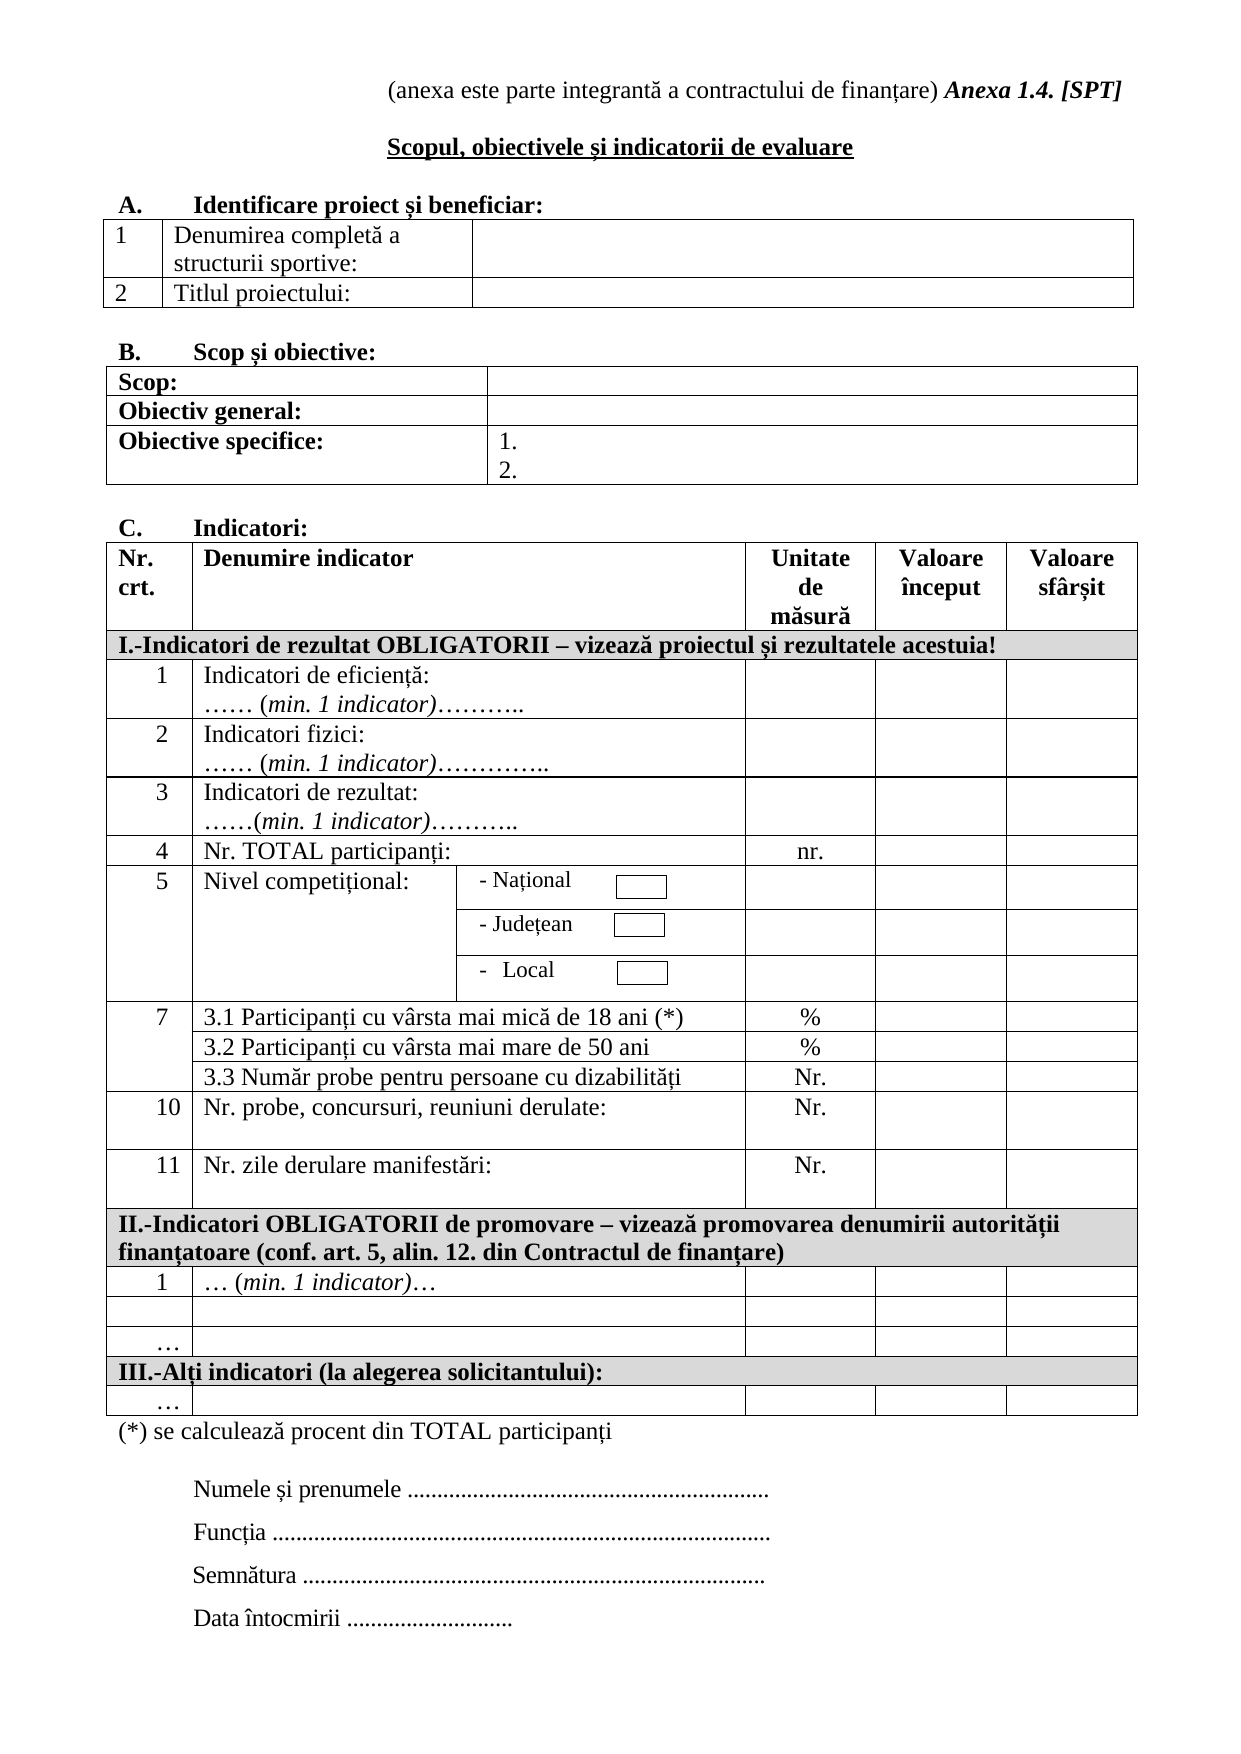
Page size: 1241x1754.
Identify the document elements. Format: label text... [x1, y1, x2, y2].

table_cell Nr. [746, 1062, 875, 1091]
table_cell [107, 1092, 192, 1149]
table_cell [1007, 778, 1137, 835]
table_header Scop: [107, 367, 487, 395]
table_cell [746, 660, 875, 718]
table_cell Nr. [746, 1092, 875, 1149]
table_cell [1007, 836, 1137, 865]
table_cell [876, 1092, 1006, 1149]
table_cell [746, 1386, 875, 1415]
table_cell [488, 396, 1137, 425]
table_cell [876, 660, 1006, 718]
table_cell [107, 1297, 192, 1326]
table_header Unitate de măsură [746, 543, 875, 629]
table_cell [746, 1327, 875, 1356]
table_header Valoare sfârșit [1007, 543, 1137, 629]
table_cell [876, 910, 1006, 955]
table_cell Indicatori de rezultat: ……(min. 1 indicator)……….. [193, 778, 745, 835]
table_cell [1007, 660, 1137, 718]
table_cell Nr. probe, concursuri, reuniuni derulate: [193, 1092, 745, 1149]
table_header Denumire indicator [193, 543, 745, 629]
table_cell [107, 719, 192, 776]
table_cell [193, 1386, 745, 1415]
table_cell Titlul proiectului: [163, 278, 472, 307]
table_cell [104, 278, 162, 307]
table_cell [746, 910, 875, 955]
table_header Nr. crt. [107, 543, 192, 629]
table_cell [107, 778, 192, 835]
table_cell [1007, 866, 1137, 909]
text Scopul, obiectivele și indicatorii de evaluare [118, 132, 1122, 161]
table_cell … (min. 1 indicator)… [193, 1267, 745, 1296]
table_cell Nr. TOTAL participanți: [193, 836, 745, 865]
table_cell [876, 836, 1006, 865]
text Semnătura .............................................................................. [118, 1560, 1122, 1589]
table_cell [473, 278, 1133, 307]
table_cell Indicatori de eficiență: …… (min. 1 indicator)……….. [193, 660, 745, 718]
table_cell - Național [457, 866, 745, 909]
table_cell Nr. zile derulare manifestări: [193, 1150, 745, 1208]
table_cell [876, 866, 1006, 909]
table_cell [1007, 719, 1137, 776]
table_cell % [746, 1032, 875, 1061]
table_cell 3.1 Participanți cu vârsta mai mică de 18 ani (*) [193, 1002, 745, 1031]
table_cell Obiectiv general: [107, 396, 487, 425]
text Data întocmirii ............................ [118, 1603, 1122, 1632]
table_header [488, 367, 1137, 395]
table_cell % [746, 1002, 875, 1031]
text (*) se calculează procent din TOTAL participanți [118, 1416, 1122, 1445]
table_cell [876, 1267, 1006, 1296]
table_cell [1007, 910, 1137, 955]
table_cell 3.2 Participanți cu vârsta mai mare de 50 ani [193, 1032, 745, 1061]
table_cell II.-Indicatori OBLIGATORII de promovare – vizează promovarea denumirii autorității finanțatoare (conf. art. 5, alin. 12. din Contractul de finanțare) [107, 1209, 1137, 1266]
list Scop și obiective: [118, 337, 1122, 366]
table_cell Local [457, 956, 745, 1001]
table_cell [1007, 1386, 1137, 1415]
table_cell [107, 866, 192, 1001]
table_cell [1007, 1092, 1137, 1149]
table_cell 1 [107, 1267, 192, 1296]
text Numele și prenumele ............................................................. [118, 1474, 1122, 1502]
table_cell Nivel competițional: [193, 866, 456, 1001]
table_cell … [107, 1327, 192, 1356]
table_cell [876, 1062, 1006, 1091]
table_cell I.-Indicatori de rezultat OBLIGATORII – vizează proiectul și rezultatele acestuia! [107, 631, 1137, 659]
table_cell - Județean [457, 910, 745, 955]
table_cell [107, 660, 192, 718]
table_cell [876, 956, 1006, 1001]
table_cell [1007, 1150, 1137, 1208]
table_cell [107, 836, 192, 865]
table_cell [107, 1002, 192, 1091]
table_cell [876, 1002, 1006, 1031]
table_cell [1007, 1297, 1137, 1326]
table_cell Indicatori fizici: …… (min. 1 indicator)………….. [193, 719, 745, 776]
table_cell [1007, 1002, 1137, 1031]
table_cell [746, 778, 875, 835]
table_header [473, 220, 1133, 277]
table_cell [1007, 1062, 1137, 1091]
table_cell nr. [746, 836, 875, 865]
table_cell [193, 1297, 745, 1326]
table_cell [746, 1267, 875, 1296]
table_cell [876, 778, 1006, 835]
table_cell [876, 1297, 1006, 1326]
text Funcția .................................................................................... [118, 1517, 1122, 1546]
table_cell [746, 719, 875, 776]
table_cell III.-Alți indicatori (la alegerea solicitantului): [107, 1357, 1137, 1385]
table_cell [876, 1032, 1006, 1061]
table_cell Nr. [746, 1150, 875, 1208]
table_cell [876, 1386, 1006, 1415]
table_cell [876, 1327, 1006, 1356]
list Indicatori: [118, 513, 1122, 542]
table_cell [1007, 1327, 1137, 1356]
table_cell [1007, 1032, 1137, 1061]
table_cell [193, 1327, 745, 1356]
table_cell Obiective specifice: [107, 426, 487, 484]
table_cell [746, 866, 875, 909]
table_cell 1. 2. [488, 426, 1137, 484]
table_cell … [107, 1386, 192, 1415]
table_cell [107, 1150, 192, 1208]
table_cell [1007, 1267, 1137, 1296]
table_header Valoare început [876, 543, 1006, 629]
table_header Denumirea completă a structurii sportive: [163, 220, 472, 277]
table_header [104, 220, 162, 277]
table_cell [876, 1150, 1006, 1208]
table_cell [1007, 956, 1137, 1001]
table_cell [746, 1297, 875, 1326]
list Identificare proiect și beneficiar: [118, 190, 1122, 219]
table_cell [746, 956, 875, 1001]
table_cell 3.3 Număr probe pentru persoane cu dizabilități [193, 1062, 745, 1091]
table_cell [876, 719, 1006, 776]
